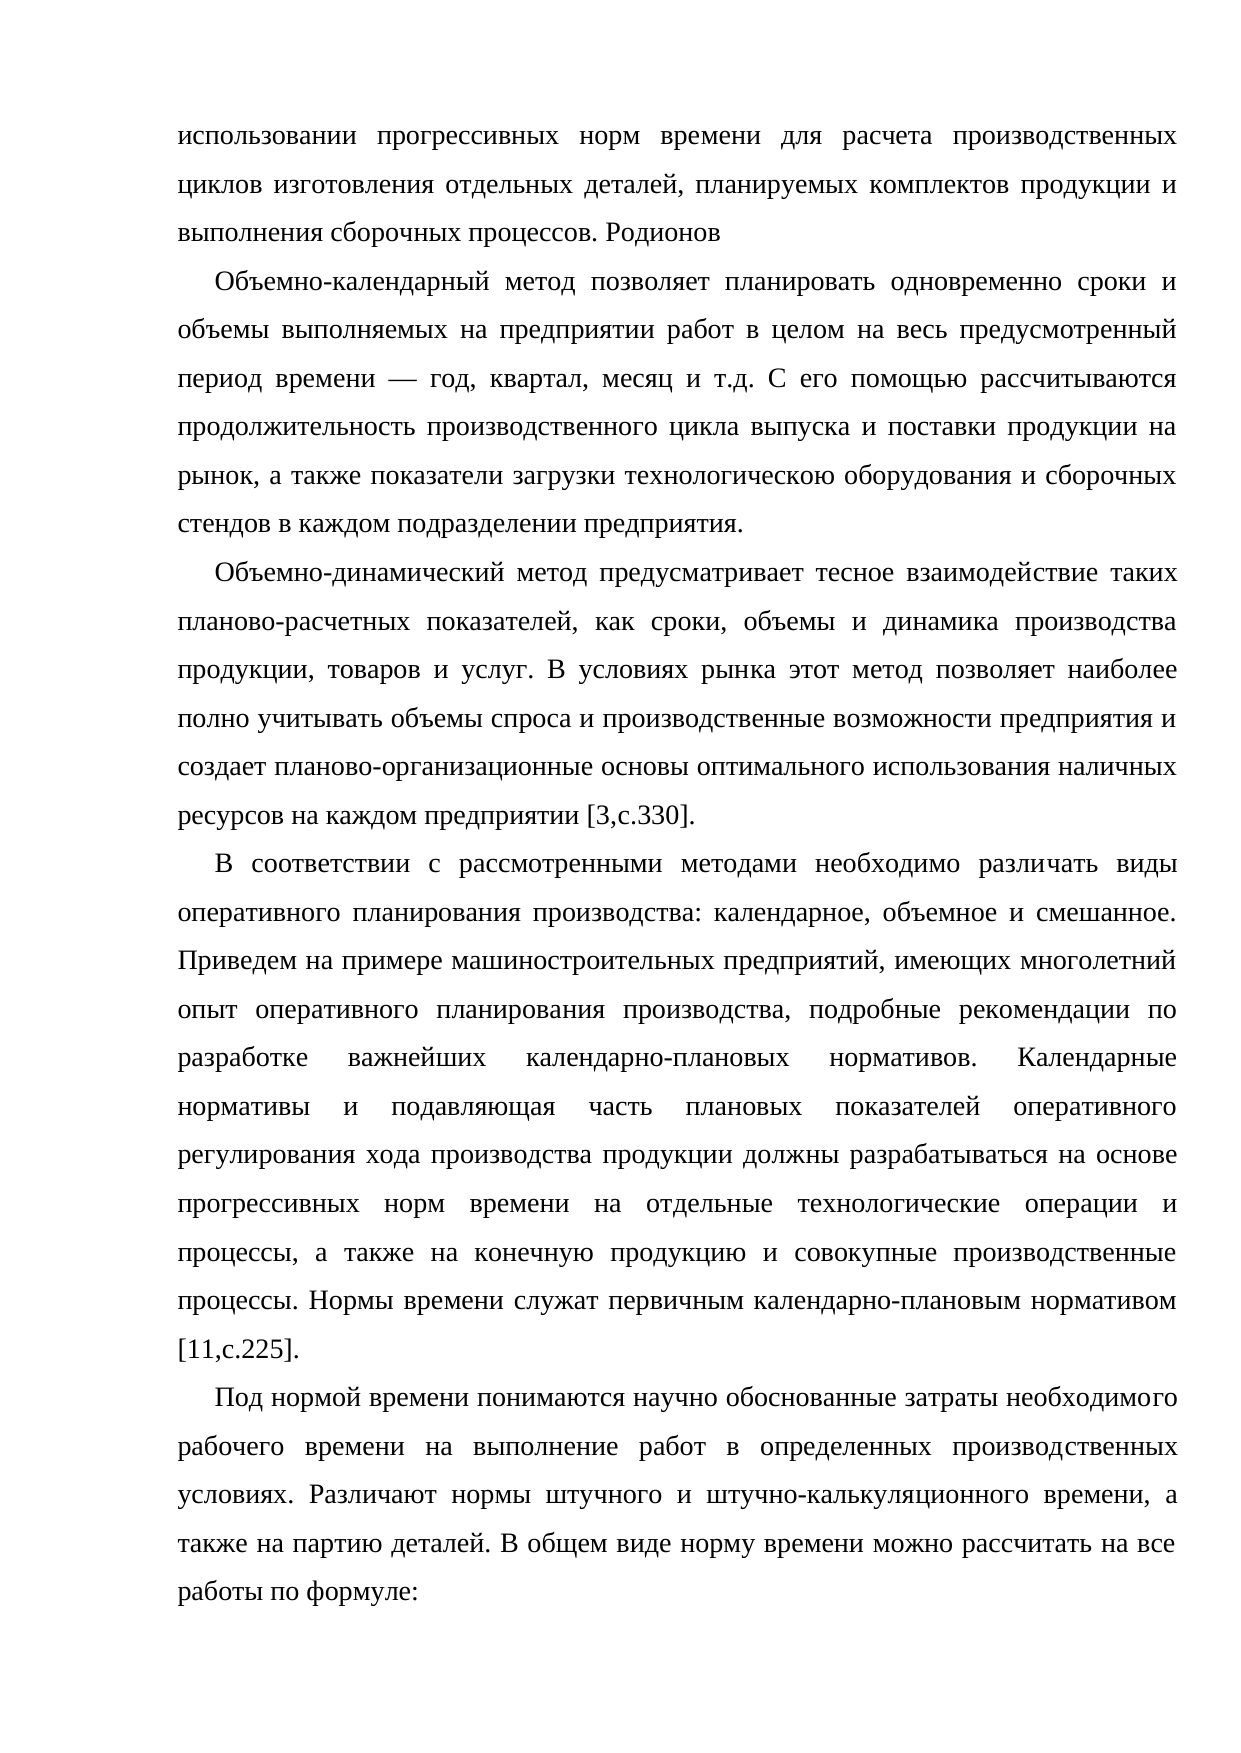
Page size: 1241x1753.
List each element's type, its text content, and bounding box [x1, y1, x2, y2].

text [177, 118, 1178, 248]
text Объемно-динамический метод предусматривает тесное взаимодействие таких планово-расчетных показателей, как сроки, объемы и динамика производства продукции, товаров и услуг. В условиях рынка этот метод позволяет наиболее полно учитывать объемы спроса и производственные возможности предприятия и создает планово-организационные основы оптимального использования наличных ресурсов на каждом предприятии [3,c.330]. [177, 555, 1178, 830]
text Под нормой времени понимаются научно обоснованные затраты необходимого рабочего времени на выполнение работ в определенных производственных условиях. Различают нормы штучного и штучно-калькуляционного времени, а также на партию деталей. В общем виде норму времени можно рассчитать на все работы по формуле: [177, 1380, 1178, 1607]
text В соответствии с рассмотренными методами необходимо различать виды оперативного планирования производства: календарное, объемное и смешанное. Приведем на примере машиностроительных предприятий, имеющих многолетний опыт оперативного планирования производства, подробные рекомендации по разработке важнейших календарно-плановых нормативов. Календарные нормативы и подавляющая часть плановых показателей оперативного регулирования хода производства продукции должны разрабатываться на основе прогрессивных норм времени на отдельные технологические операции и процессы, а также на конечную продукцию и совокупные производственные процессы. Нормы времени служат первичным календарно-плановым нормативом [11,c.225]. [177, 846, 1178, 1364]
text Объемно-календарный метод позволяет планировать одновременно сроки и объемы выполняемых на предприятии работ в целом на весь предусмотренный период времени — год, квартал, месяц и т.д. С его помощью рассчитываются продолжительность производственного цикла выпуска и поставки продукции на рынок, а также показатели загрузки технологическою оборудования и сборочных стендов в каждом подразделении предприятия. [177, 264, 1178, 539]
